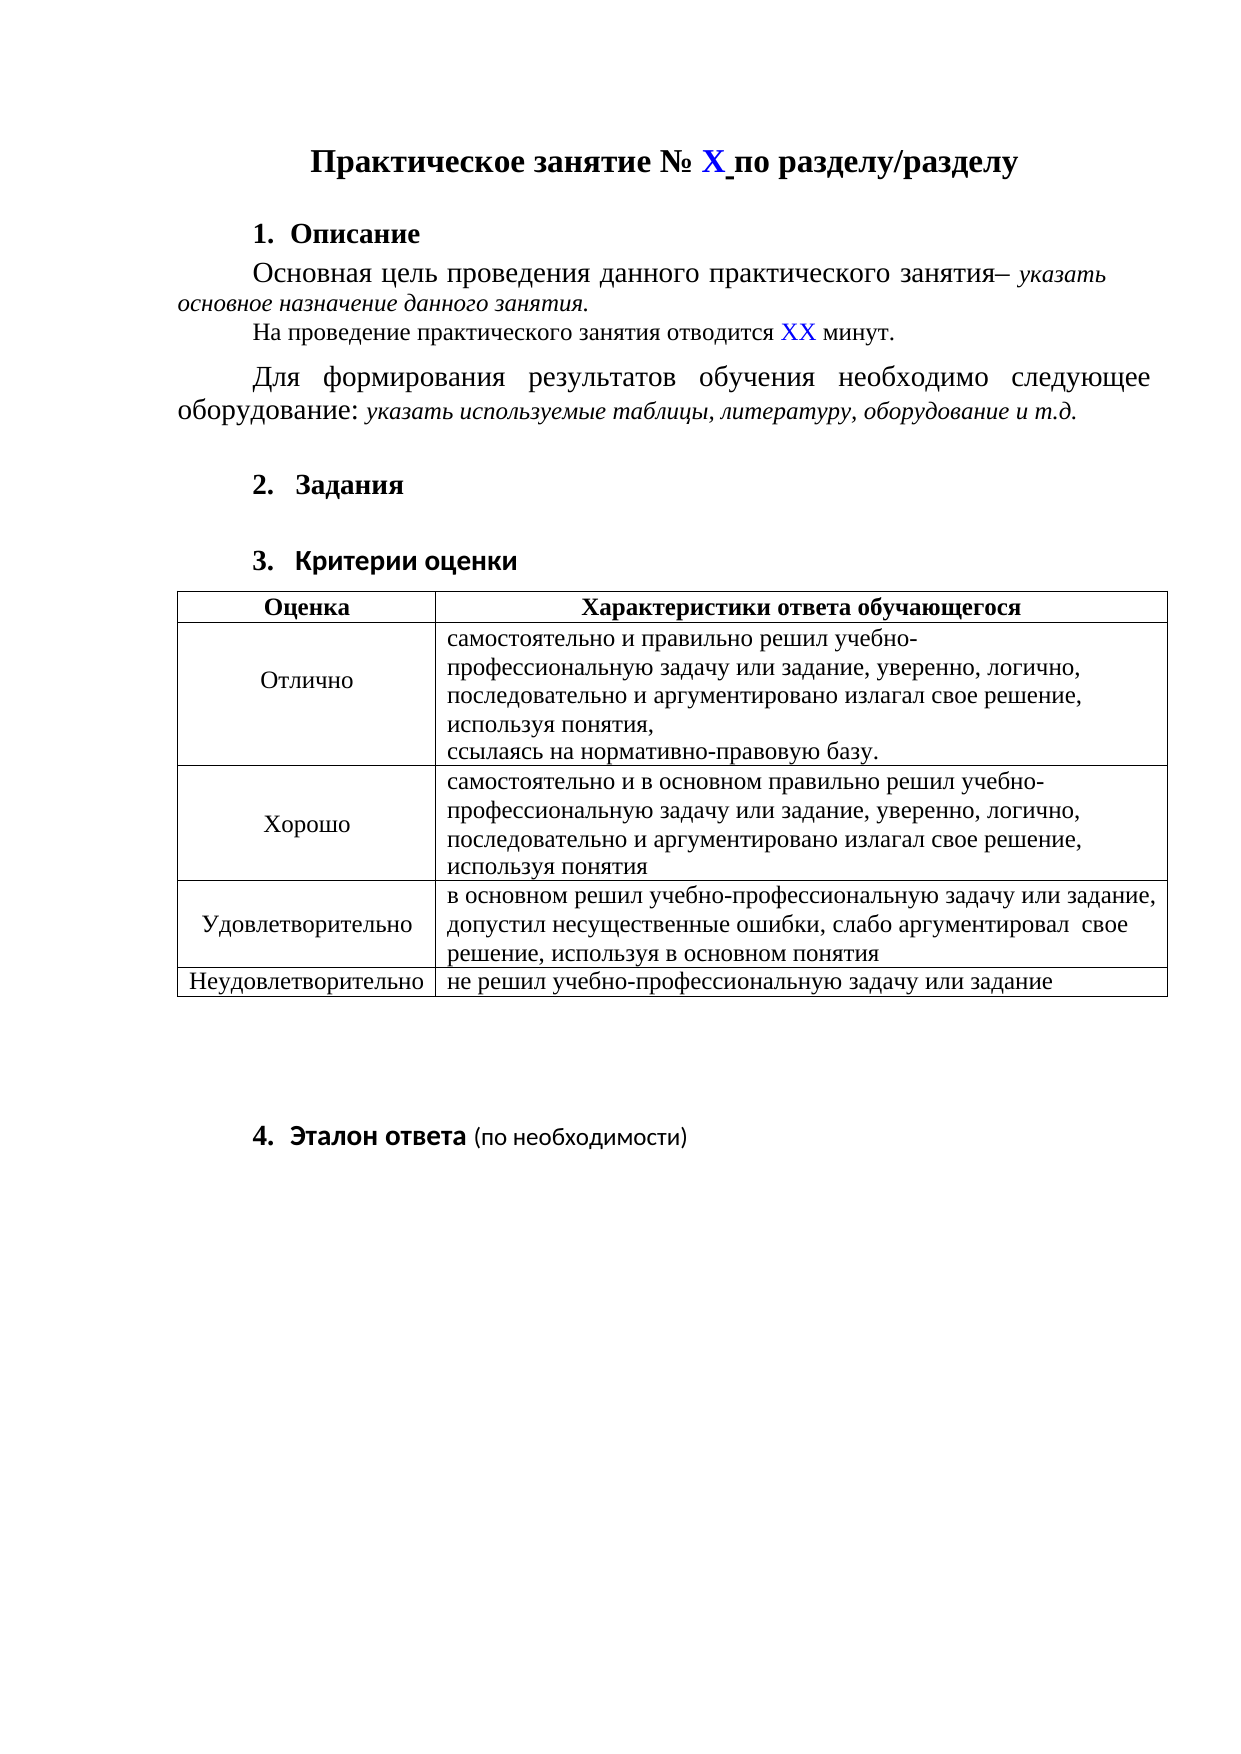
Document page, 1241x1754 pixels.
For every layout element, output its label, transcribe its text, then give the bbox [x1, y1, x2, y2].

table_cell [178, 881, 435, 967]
subtitle Практическое занятие № Х по разделу/разделу [188, 142, 1141, 180]
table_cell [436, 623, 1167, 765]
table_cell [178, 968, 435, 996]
text Основная цель проведения данного практического занятия– указать основное назначение данного занятия. [177, 256, 1180, 317]
text Для формирования результатов обучения необходимо следующее оборудование: указать используемые таблицы, литературу, оборудование и т.д. [177, 359, 1151, 426]
subtitle Задания [252, 467, 1180, 501]
list Критерии оценки [252, 542, 1180, 578]
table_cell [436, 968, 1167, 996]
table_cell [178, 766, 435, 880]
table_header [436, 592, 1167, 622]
subtitle Описание [252, 217, 1180, 250]
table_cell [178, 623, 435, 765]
text На проведение практического занятия отводится ХХ минут. [252, 317, 1180, 346]
list Эталон ответа (по необходимости) [252, 1117, 1180, 1153]
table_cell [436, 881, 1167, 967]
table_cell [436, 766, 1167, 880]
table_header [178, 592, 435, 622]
